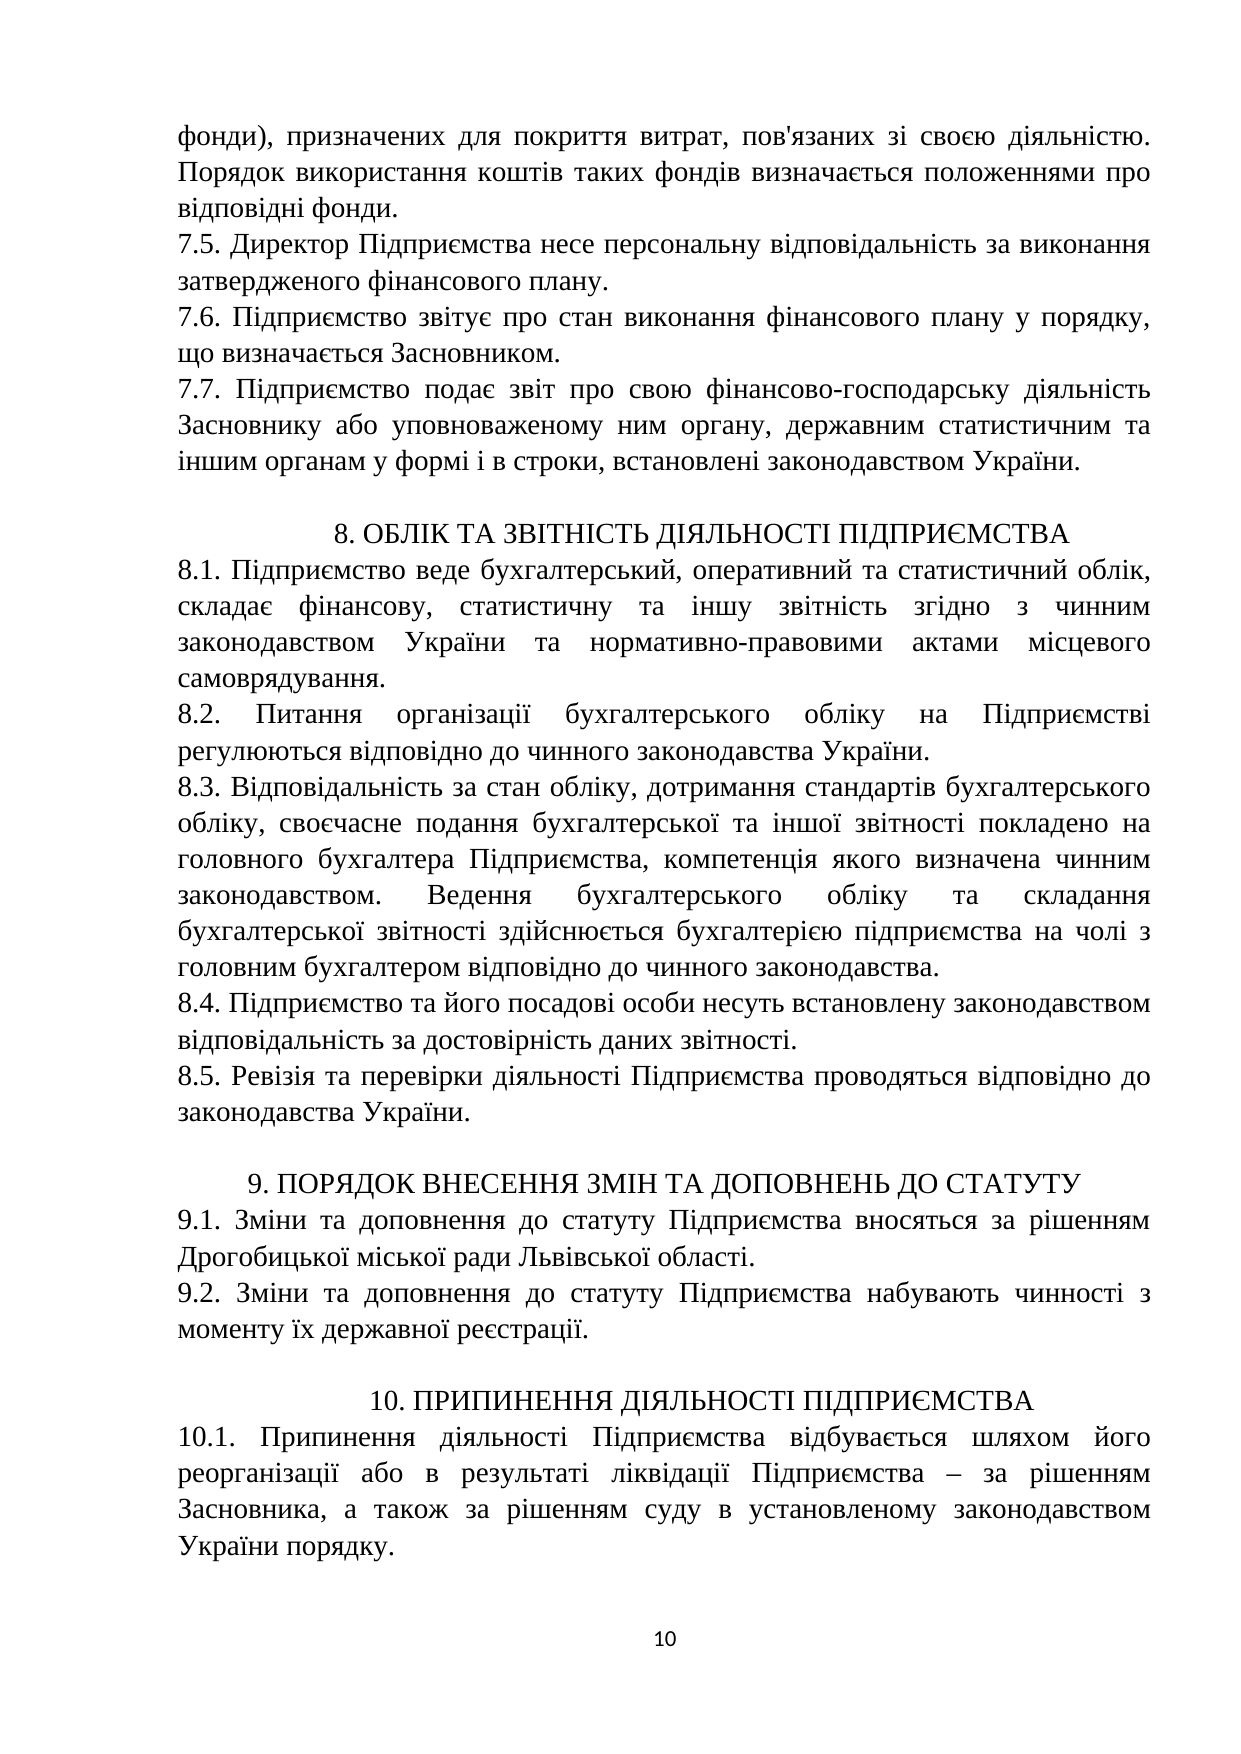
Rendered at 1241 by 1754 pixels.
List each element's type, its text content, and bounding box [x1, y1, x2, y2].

list 8.4. Підприємство та його посадові особи несуть встановлену законодавством відповідальність за достовірність даних звітності. [177, 986, 1152, 1055]
list 8.2. Питання організації бухгалтерського обліку на Підприємстві регулюються відповідно до чинного законодавства України. [177, 696, 1152, 766]
list 10. ПРИПИНЕННЯ ДІЯЛЬНОСТІ ПІДПРИЄМСТВА [252, 1383, 1152, 1417]
list 9.2. Зміни та доповнення до статуту Підприємства набувають чинності з моменту їх державної реєстрації. [177, 1275, 1152, 1344]
list 8.5. Ревізія та перевірки діяльності Підприємства проводяться відповідно до законодавства України. [177, 1058, 1152, 1128]
list 7.6. Підприємство звітує про стан виконання фінансового плану у порядку, що визначається Засновником. [177, 299, 1152, 368]
list 7.5. Директор Підприємства несе персональну відповідальність за виконання затвердженого фінансового плану. [177, 227, 1152, 296]
list 9.1. Зміни та доповнення до статуту Підприємства вносяться за рішенням Дрогобицької міської ради Львівської області. [177, 1202, 1152, 1272]
list 9. ПОРЯДОК ВНЕСЕННЯ ЗМІН ТА ДОПОВНЕНЬ ДО СТАТУТУ [177, 1166, 1152, 1200]
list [177, 118, 1152, 224]
list 8.3. Відповідальність за стан обліку, дотримання стандартів бухгалтерського обліку, своєчасне подання бухгалтерської та іншої звітності покладено на головного бухгалтера Підприємства, компетенція якого визначена чинним законодавством. Ведення бухгалтерського обліку та складання бухгалтерської звітності здійснюється бухгалтерією підприємства на чолі з головним бухгалтером відповідно до чинного законодавства. [177, 769, 1152, 983]
list 8. ОБЛІК ТА ЗВІТНІСТЬ ДІЯЛЬНОСТІ ПІДПРИЄМСТВА [252, 516, 1152, 549]
list 8.1. Підприємство веде бухгалтерський, оперативний та статистичний облік, складає фінансову, статистичну та іншу звітність згідно з чинним законодавством України та нормативно-правовими актами місцевого самоврядування. [177, 552, 1152, 694]
list 7.7. Підприємство подає звіт про свою фінансово-господарську діяльність Засновнику або уповноваженому ним органу, державним статистичним та іншим органам у формі і в строки, встановлені законодавством України. [177, 371, 1152, 477]
list 10.1. Припинення діяльності Підприємства відбувається шляхом його реорганізації або в результаті ліквідації Підприємства – за рішенням Засновника, а також за рішенням суду в установленому законодавством України порядку. [177, 1419, 1152, 1561]
